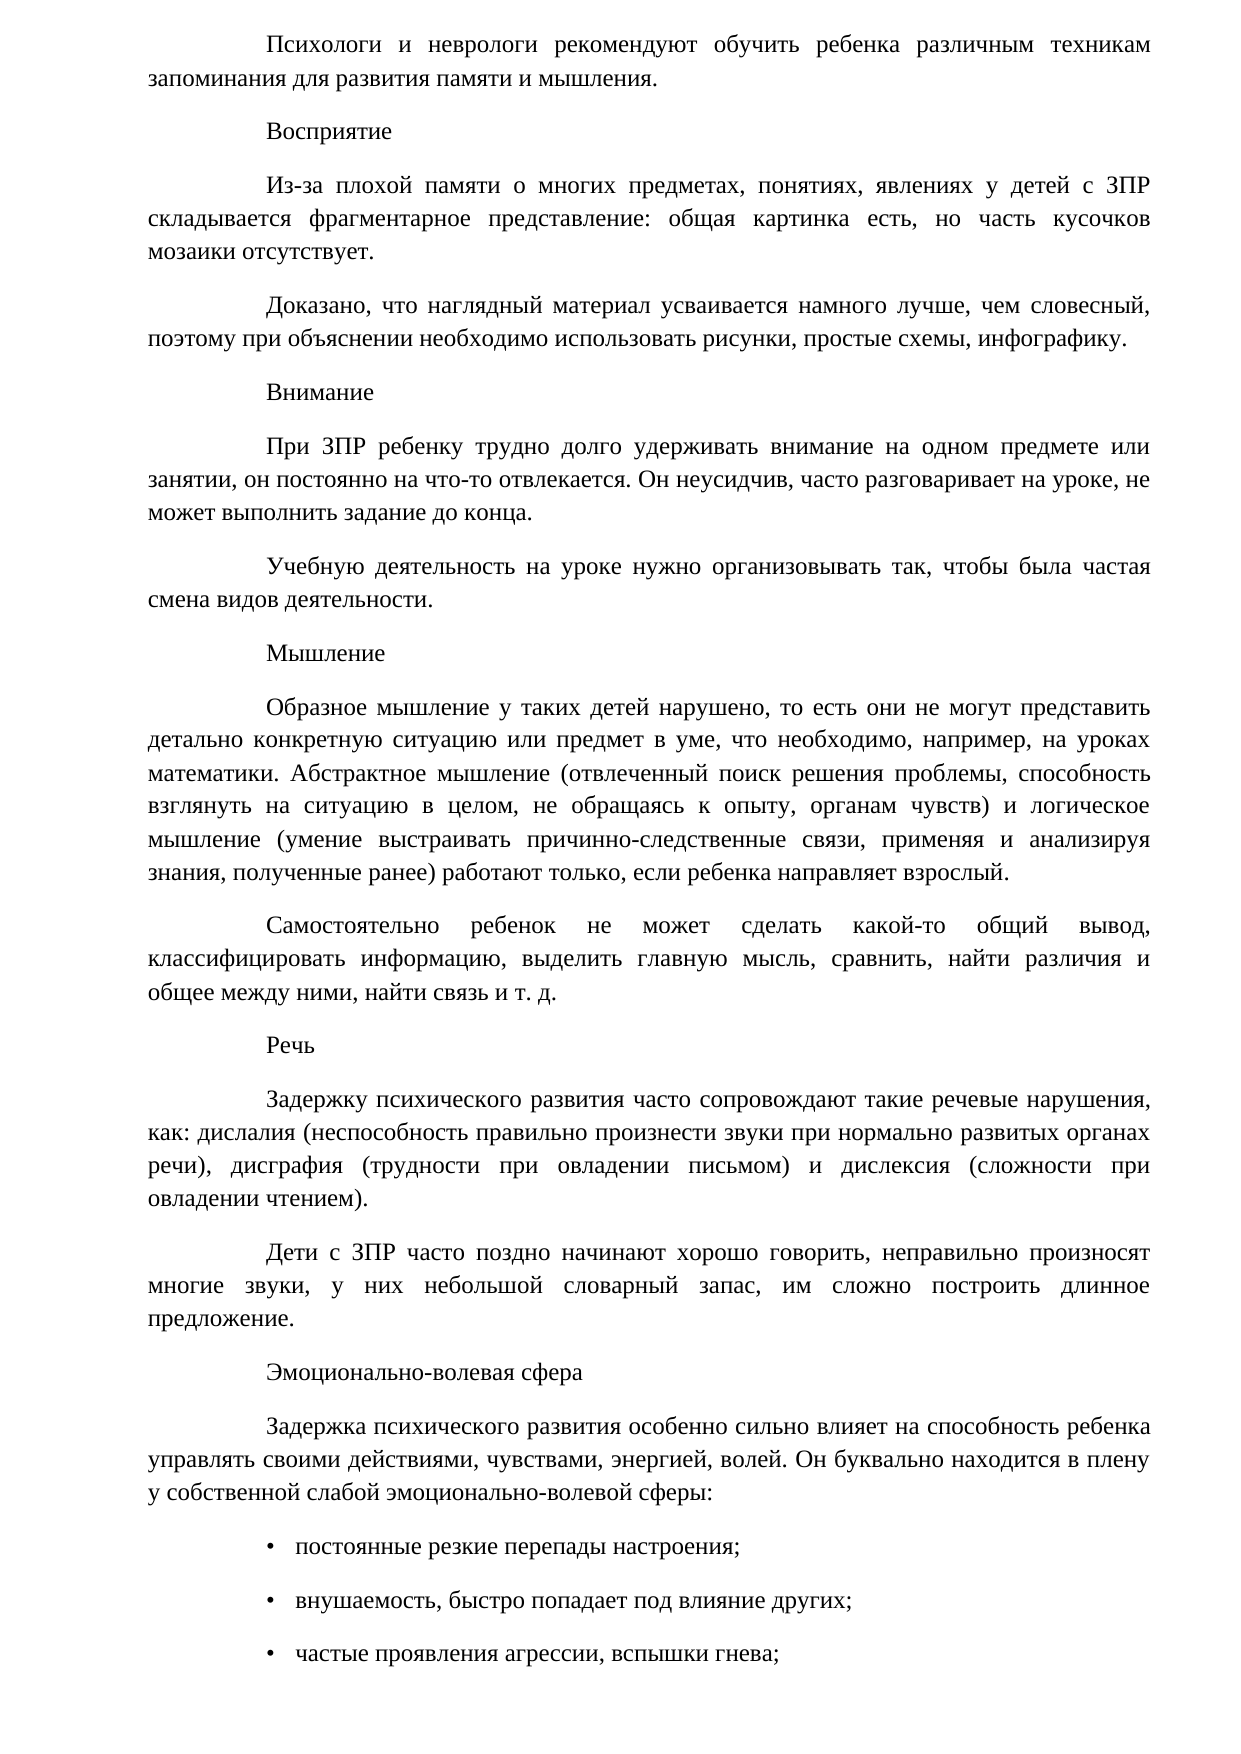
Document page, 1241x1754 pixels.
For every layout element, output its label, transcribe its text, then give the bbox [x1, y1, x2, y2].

text Дети с ЗПР часто поздно начинают хорошо говорить, неправильно произносят многие звуки, у них небольшой словарный запас, им сложно построить длинное предложение. [148, 1237, 1152, 1332]
text • постоянные резкие перепады настроения; [148, 1531, 1152, 1559]
text При ЗПР ребенку трудно долго удерживать внимание на одном предмете или занятии, он постоянно на что-то отвлекается. Он неусидчив, часто разговаривает на уроке, не может выполнить задание до конца. [148, 431, 1152, 526]
text Внимание [148, 377, 1152, 406]
text Психологи и неврологи рекомендуют обучить ребенка различным техникам запоминания для развития памяти и мышления. [148, 29, 1152, 91]
text Задержка психического развития особенно сильно влияет на способность ребенка управлять своими действиями, чувствами, энергией, волей. Он буквально находится в плену у собственной слабой эмоционально-волевой сферы: [148, 1411, 1152, 1506]
text Учебную деятельность на уроке нужно организовывать так, чтобы была частая смена видов деятельности. [148, 551, 1152, 613]
text Доказано, что наглядный материал усваивается намного лучше, чем словесный, поэтому при объяснении необходимо использовать рисунки, простые схемы, инфографику. [148, 290, 1152, 352]
text Эмоционально-волевая сфера [148, 1357, 1152, 1386]
text • частые проявления агрессии, вспышки гнева; [148, 1638, 1152, 1667]
text Восприятие [148, 116, 1152, 145]
text • внушаемость, быстро попадает под влияние других; [148, 1585, 1152, 1613]
text Мышление [148, 638, 1152, 666]
text Речь [148, 1030, 1152, 1059]
text Из-за плохой памяти о многих предметах, понятиях, явлениях у детей с ЗПР складывается фрагментарное представление: общая картинка есть, но часть кусочков мозаики отсутствует. [148, 170, 1152, 265]
text Самостоятельно ребенок не может сделать какой-то общий вывод, классифицировать информацию, выделить главную мысль, сравнить, найти различия и общее между ними, найти связь и т. д. [148, 911, 1152, 1005]
text Задержку психического развития часто сопровождают такие речевые нарушения, как: дислалия (неспособность правильно произнести звуки при нормально развитых органах речи), дисграфия (трудности при овладении письмом) и дислексия (сложности при овладении чтением). [148, 1084, 1152, 1212]
text Образное мышление у таких детей нарушено, то есть они не могут представить детально конкретную ситуацию или предмет в уме, что необходимо, например, на уроках математики. Абстрактное мышление (отвлеченный поиск решения проблемы, способность взглянуть на ситуацию в целом, не обращаясь к опыту, органам чувств) и логическое мышление (умение выстраивать причинно-следственные связи, применяя и анализируя знания, полученные ранее) работают только, если ребенка направляет взрослый. [148, 692, 1152, 885]
